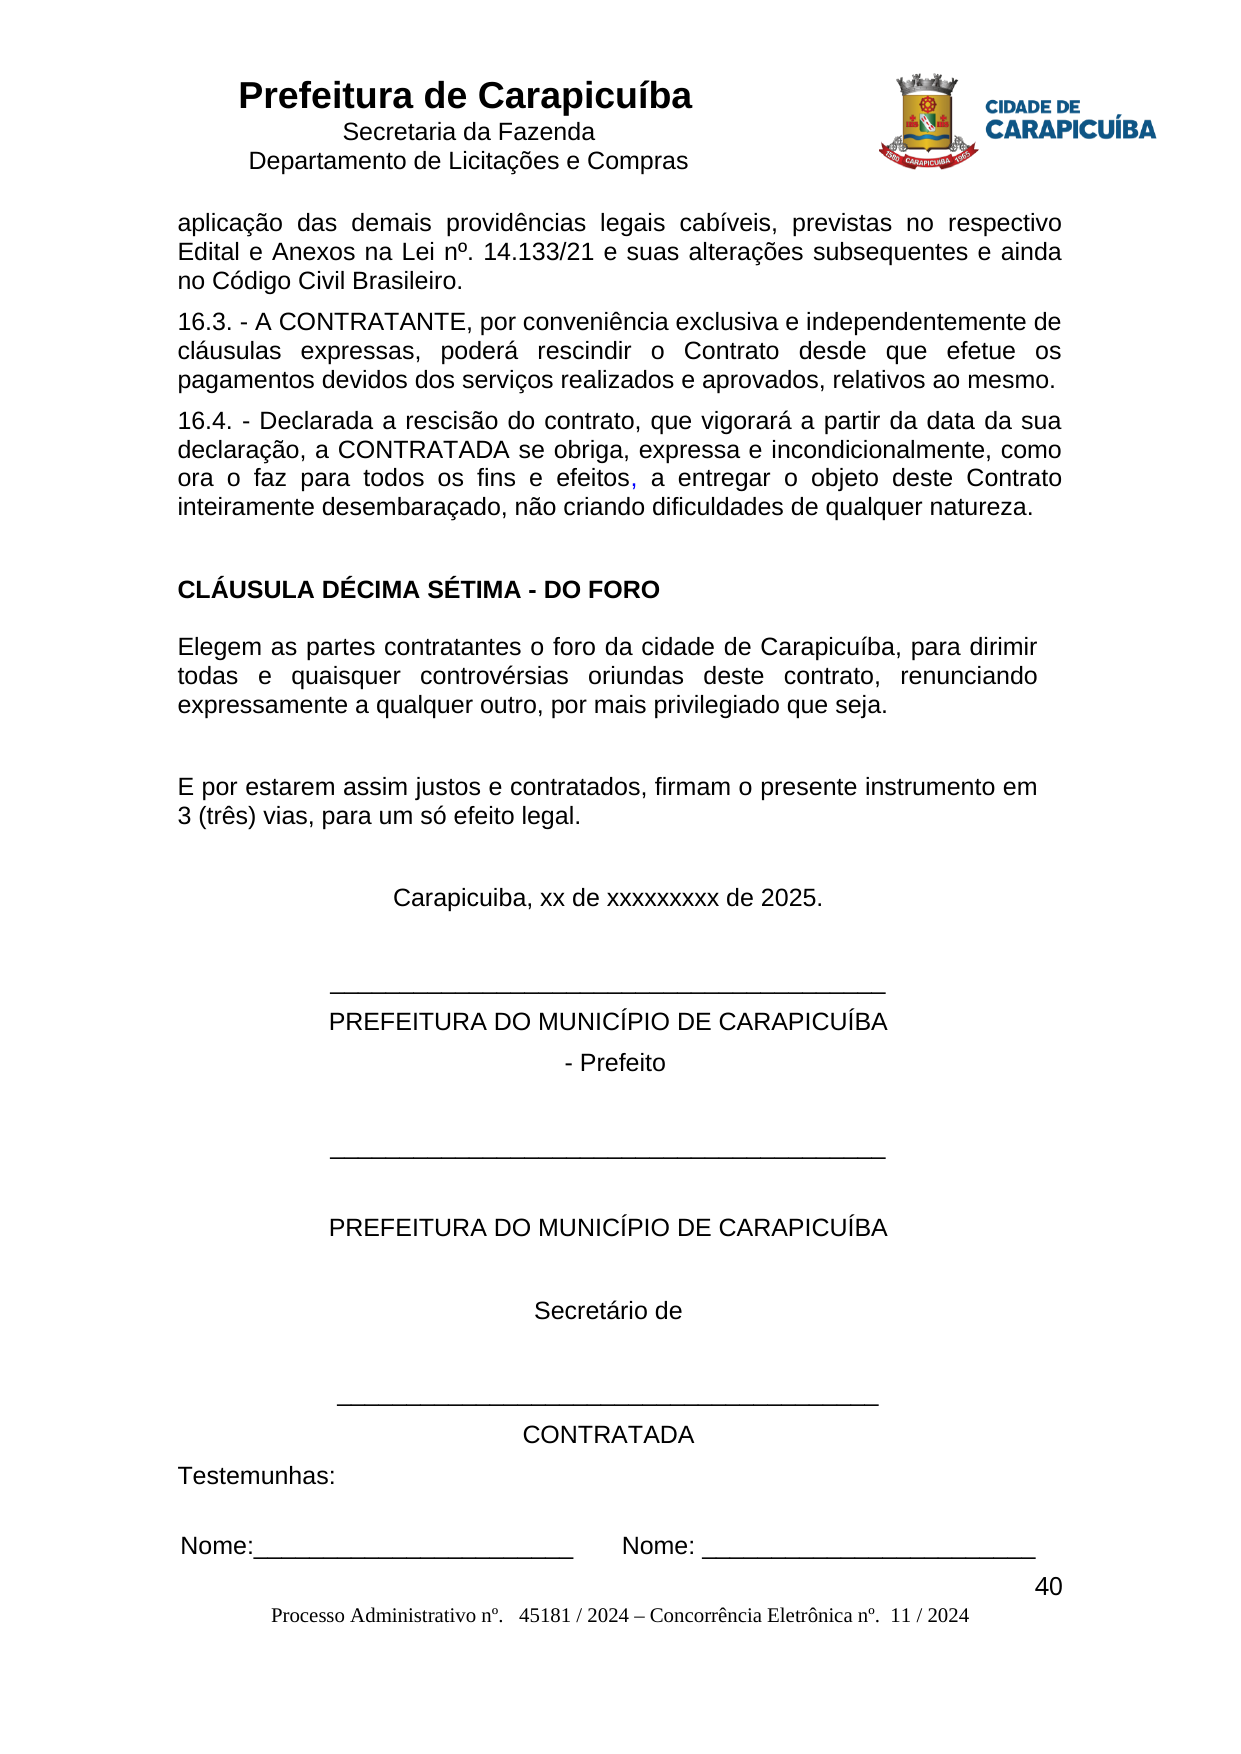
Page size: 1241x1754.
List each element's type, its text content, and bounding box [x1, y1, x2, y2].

text ________________________________________ [177, 1131, 1039, 1160]
text PREFEITURA DO MUNICÍPIO DE CARAPICUÍBA [177, 1213, 1039, 1242]
text 16.4. - Declarada a rescisão do contrato, que vigorará a partir da data da sua declaração, a CONTRATADA se obriga, expressa e incondicionalmente, como ora o faz para todos os fins e efeitos, a entregar o objeto deste Contrato inteiramente desembaraçado, não criando dificuldades de qualquer natureza. [177, 406, 1063, 521]
text Carapicuiba, xx de xxxxxxxxx de 2025. [177, 883, 1039, 912]
text - Prefeito [177, 1048, 1039, 1077]
text _______________________________________ [177, 1378, 1039, 1407]
text ________________________________________ [177, 966, 1039, 995]
text CONTRATADA [177, 1420, 1039, 1448]
text E por estarem assim justos e contratados, firmam o presente instrumento em 3 (três) vias, para um só efeito legal. [177, 772, 1039, 830]
text Secretário de [177, 1296, 1039, 1325]
text Nome:_______________________ Nome: ________________________ [177, 1531, 1039, 1560]
text Elegem as partes contratantes o foro da cidade de Carapicuíba, para dirimir todas e quaisquer controvérsias oriundas deste contrato, renunciando expressamente a qualquer outro, por mais privilegiado que seja. [177, 632, 1039, 718]
text Testemunhas: [177, 1461, 1039, 1490]
picture [877, 65, 1159, 172]
text PREFEITURA DO MUNICÍPIO DE CARAPICUÍBA [177, 1007, 1039, 1036]
text 16.3. - A CONTRATANTE, por conveniência exclusiva e independentemente de cláusulas expressas, poderá rescindir o Contrato desde que efetue os pagamentos devidos dos serviços realizados e aprovados, relativos ao mesmo. [177, 307, 1063, 393]
text CLÁUSULA DÉCIMA SÉTIMA - DO FORO [177, 575, 1063, 603]
